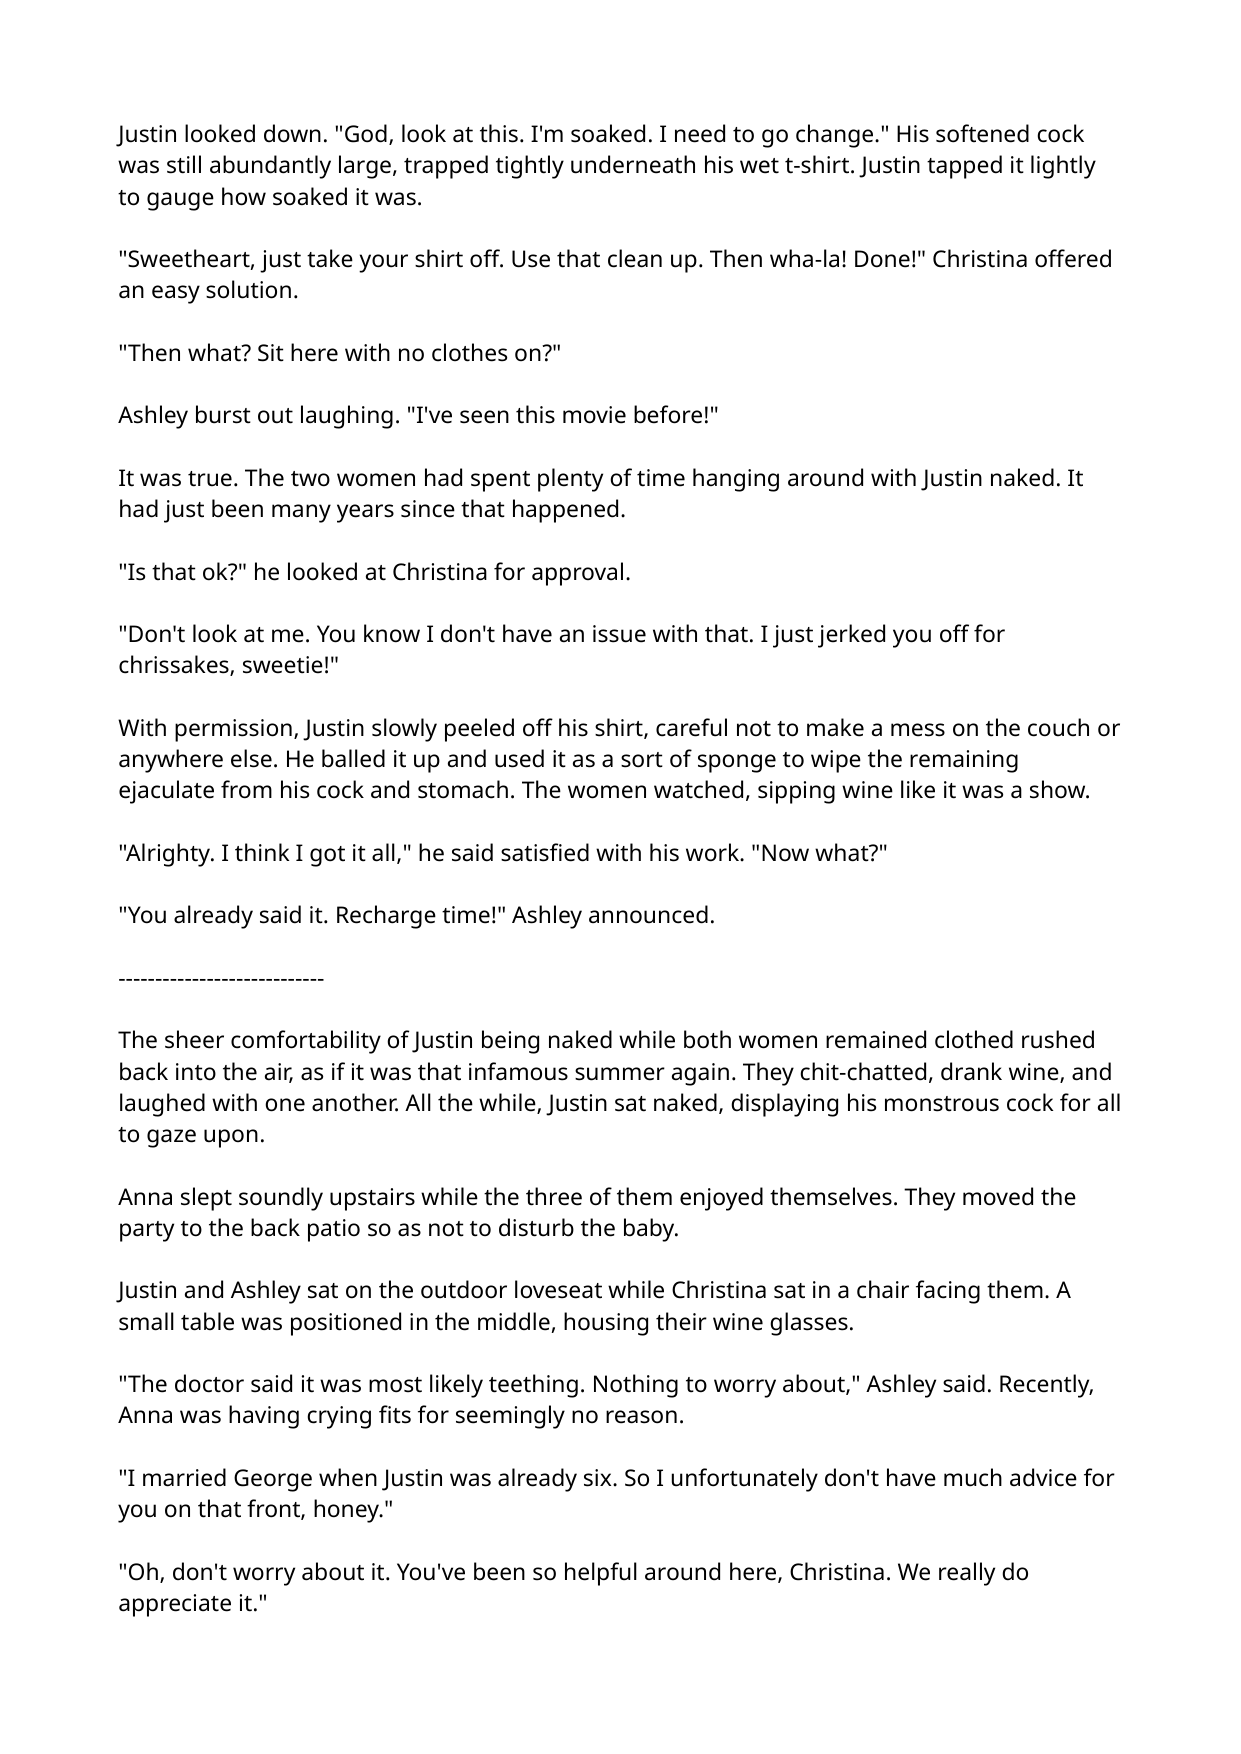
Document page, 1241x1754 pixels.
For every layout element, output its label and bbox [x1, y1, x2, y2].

text [118, 118, 1122, 1618]
